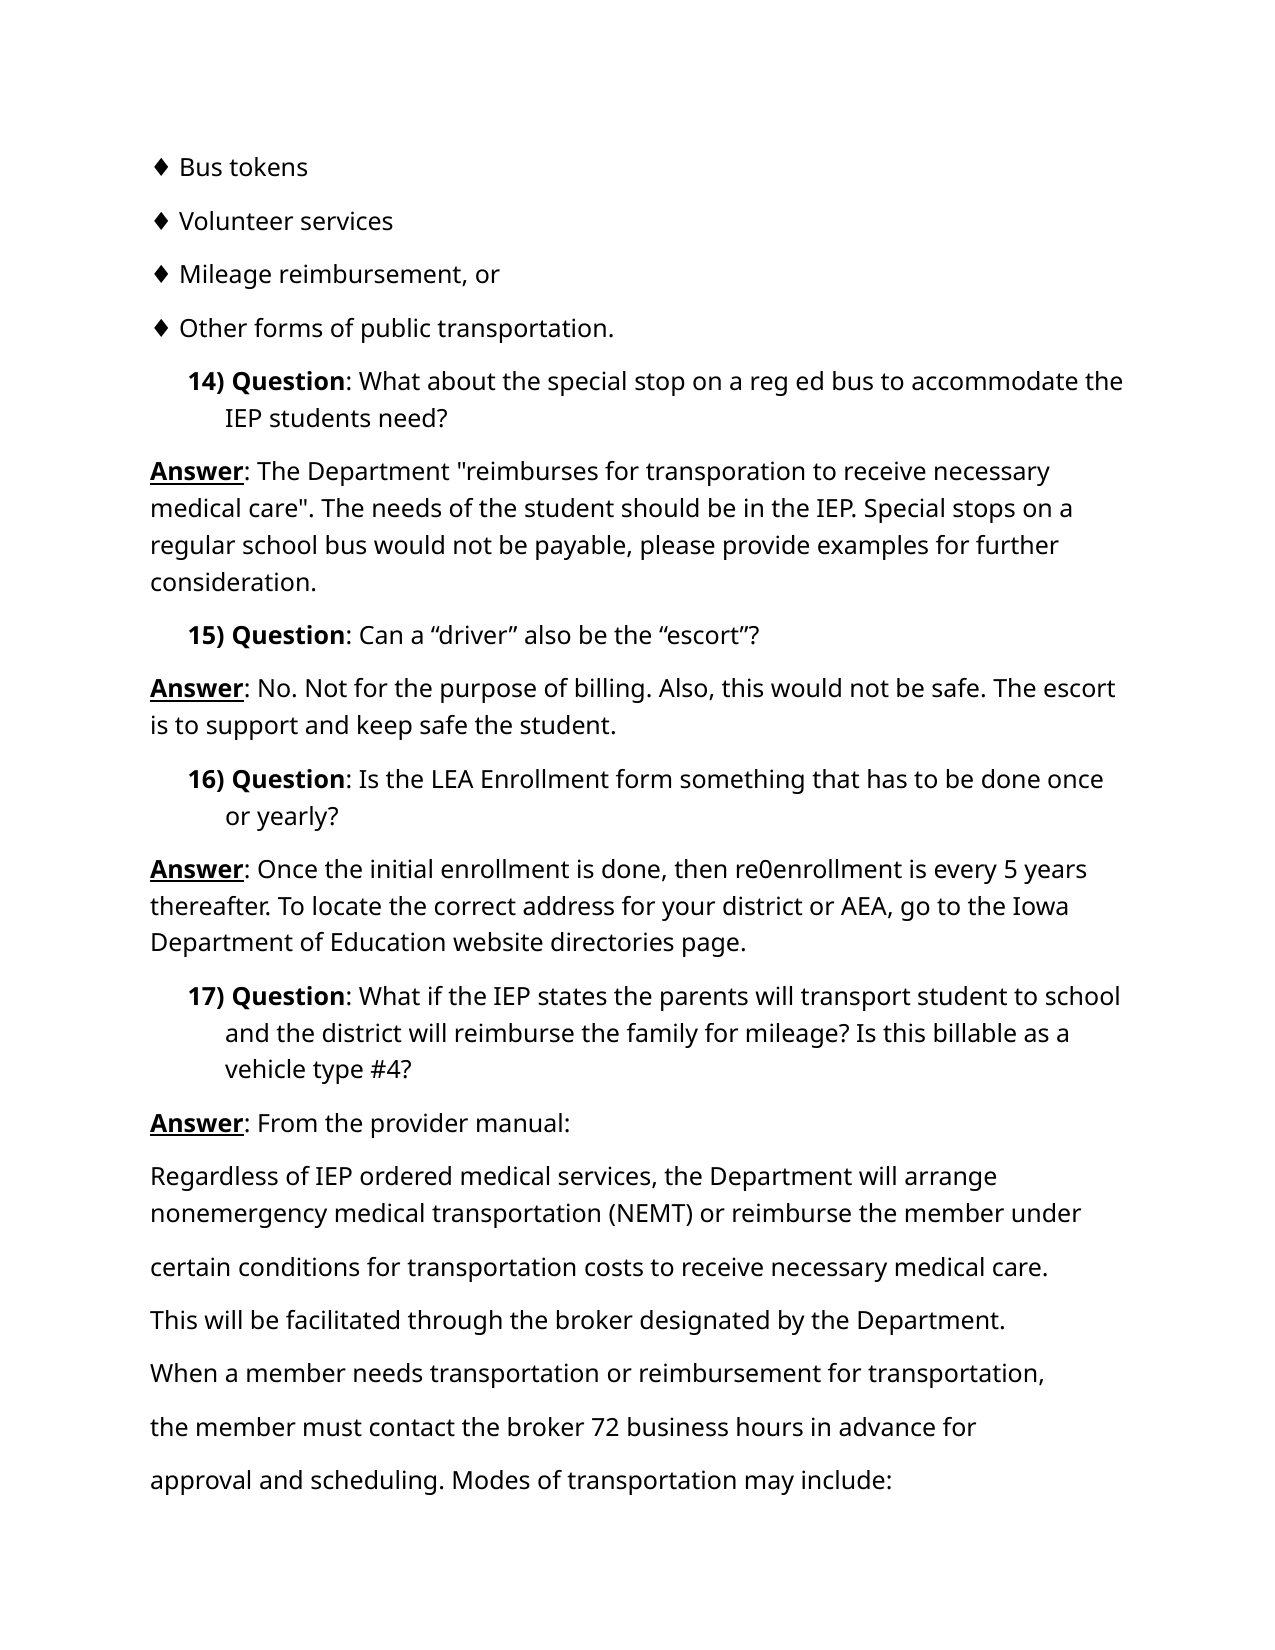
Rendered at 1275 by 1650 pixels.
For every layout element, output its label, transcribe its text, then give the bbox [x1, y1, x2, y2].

text Answer: No. Not for the purpose of billing. Also, this would not be safe. The escort is to support and keep safe the student. [150, 671, 1125, 742]
text ♦ Volunteer services [150, 203, 1125, 237]
text ♦ Bus tokens [150, 150, 1125, 184]
list Question: Is the LEA Enrollment form something that has to be done once or yearly? [187, 761, 1125, 832]
text This will be facilitated through the broker designated by the Department. [150, 1303, 1125, 1337]
list Question: What about the special stop on a reg ed bus to accommodate the IEP students need? [187, 364, 1125, 434]
text Answer: Once the initial enrollment is done, then re0enrollment is every 5 years thereafter. To locate the correct address for your district or AEA, go to the Iowa Department of Education website directories page. [150, 852, 1125, 959]
text Regardless of IEP ordered medical services, the Department will arrange nonemergency medical transportation (NEMT) or reimburse the member under [150, 1159, 1125, 1230]
text ♦ Mileage reimbursement, or [150, 257, 1125, 291]
text the member must contact the broker 72 business hours in advance for [150, 1409, 1125, 1443]
text Answer: The Department "reimburses for transporation to receive necessary medical care". The needs of the student should be in the IEP. Special stops on a regular school bus would not be payable, please provide examples for further consideration. [150, 454, 1125, 598]
text Answer: From the provider manual: [150, 1106, 1125, 1139]
list Question: What if the IEP states the parents will transport student to school and the district will reimburse the family for mileage? Is this billable as a vehicle type #4? [187, 978, 1125, 1086]
text When a member needs transportation or reimbursement for transportation, [150, 1356, 1125, 1390]
text certain conditions for transportation costs to receive necessary medical care. [150, 1249, 1125, 1283]
text ♦ Other forms of public transportation. [150, 310, 1125, 344]
list Question: Can a “driver” also be the “escort”? [187, 618, 1125, 652]
text approval and scheduling. Modes of transportation may include: [150, 1463, 1125, 1497]
